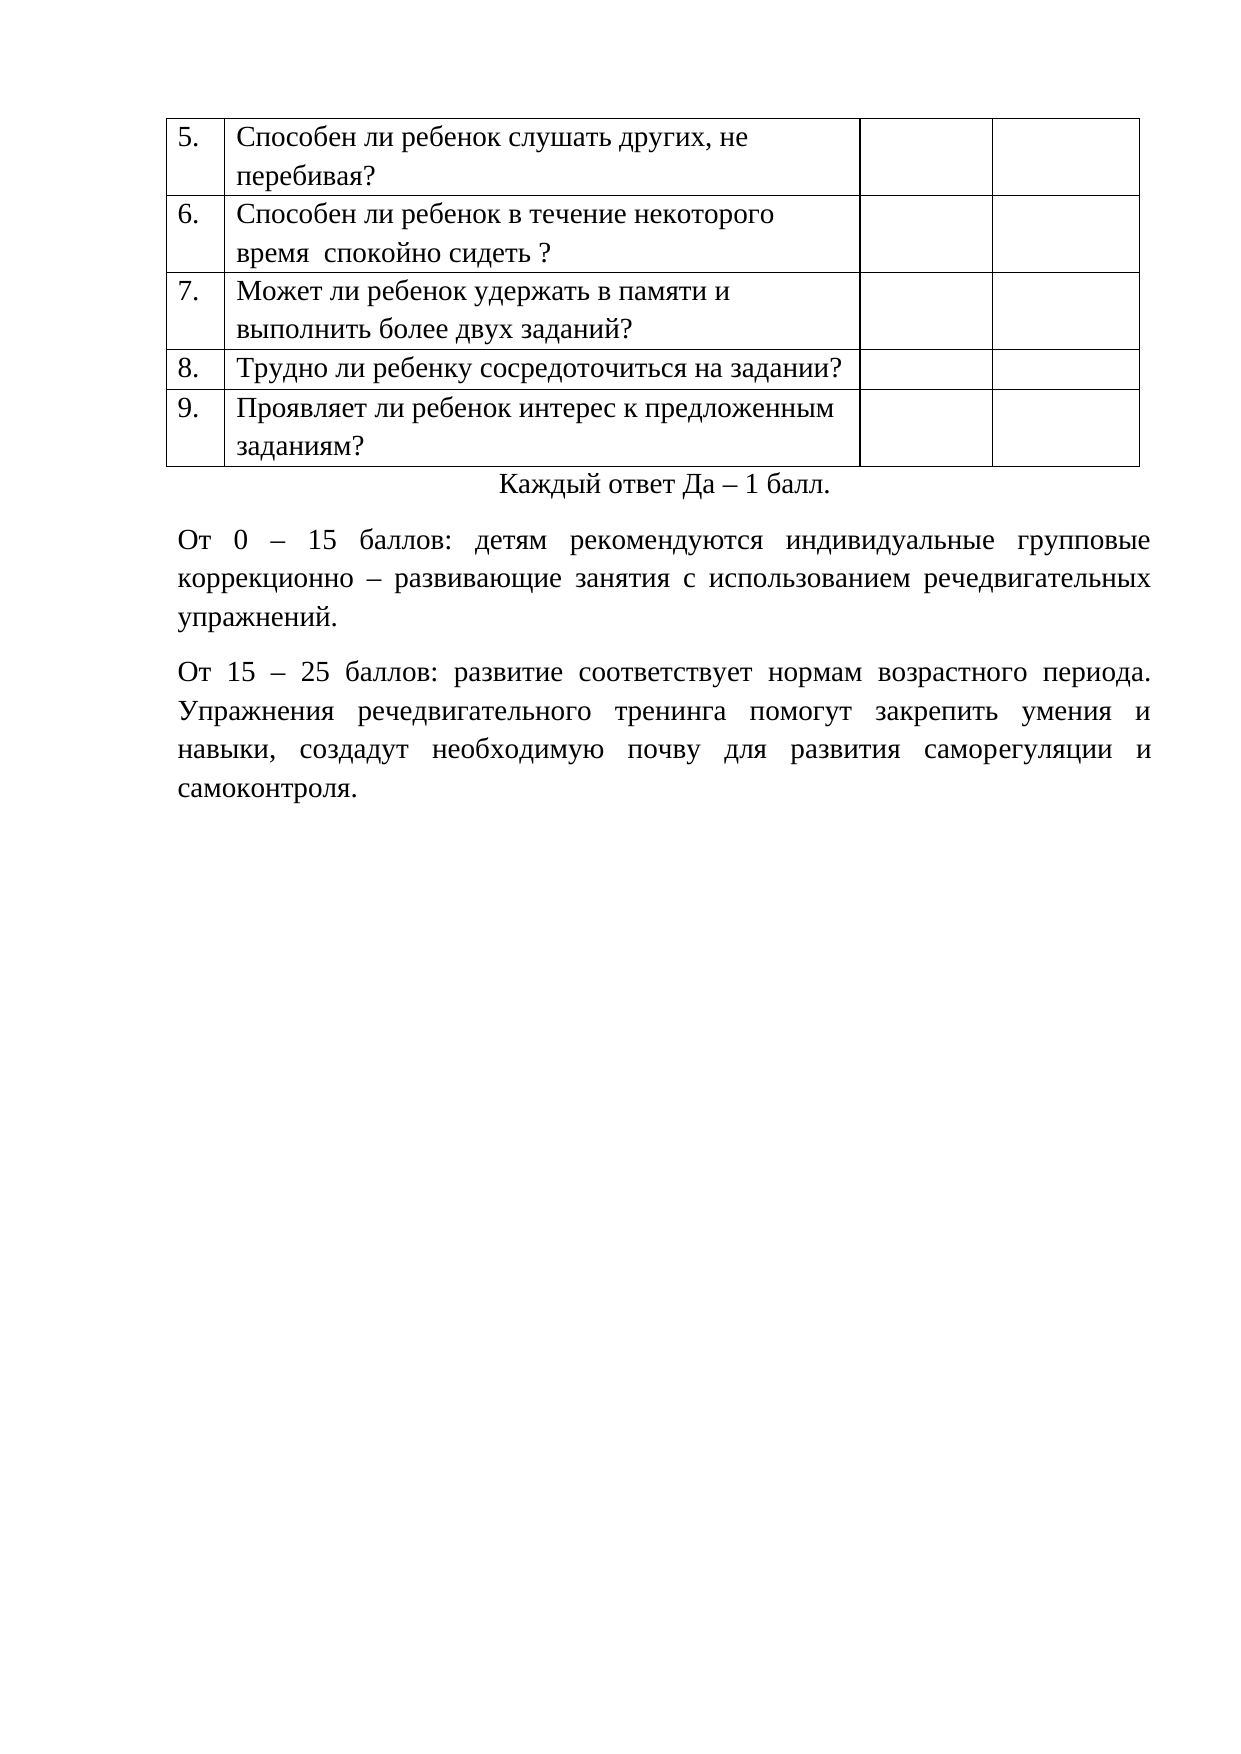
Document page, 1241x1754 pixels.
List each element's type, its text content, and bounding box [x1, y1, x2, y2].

table_cell [861, 350, 992, 389]
table_cell [861, 390, 992, 466]
table_cell [993, 119, 1139, 195]
table_cell Проявляет ли ребенок интерес к предложенным заданиям? [225, 390, 859, 466]
text От 0 – 15 баллов: детям рекомендуются индивидуальные групповые коррекционно – развивающие занятия с использованием речедвигательных упражнений. [177, 522, 1152, 632]
table_cell [861, 273, 992, 349]
table_cell Трудно ли ребенку сосредоточиться на задании? [225, 350, 859, 389]
table_cell [861, 196, 992, 272]
table_cell [993, 273, 1139, 349]
table_cell Способен ли ребенок слушать других, не перебивая? [225, 119, 859, 195]
table_cell 7. [167, 273, 224, 349]
table_cell Может ли ребенок удержать в памяти и выполнить более двух заданий? [225, 273, 859, 349]
text От 15 – 25 баллов: развитие соответствует нормам возрастного периода. Упражнения речедвигательного тренинга помогут закрепить умения и навыки, создадут необходимую почву для развития саморегуляции и самоконтроля. [177, 654, 1152, 803]
table_cell [993, 390, 1139, 466]
table_cell 9. [167, 390, 224, 466]
table_cell [861, 119, 992, 195]
table_cell 8. [167, 350, 224, 389]
table_cell 5. [167, 119, 224, 195]
table_cell [993, 350, 1139, 389]
text Каждый ответ Да – 1 балл. [177, 467, 1152, 500]
table_cell Способен ли ребенок в течение некоторого время спокойно сидеть ? [225, 196, 859, 272]
table_cell [993, 196, 1139, 272]
table_cell 6. [167, 196, 224, 272]
